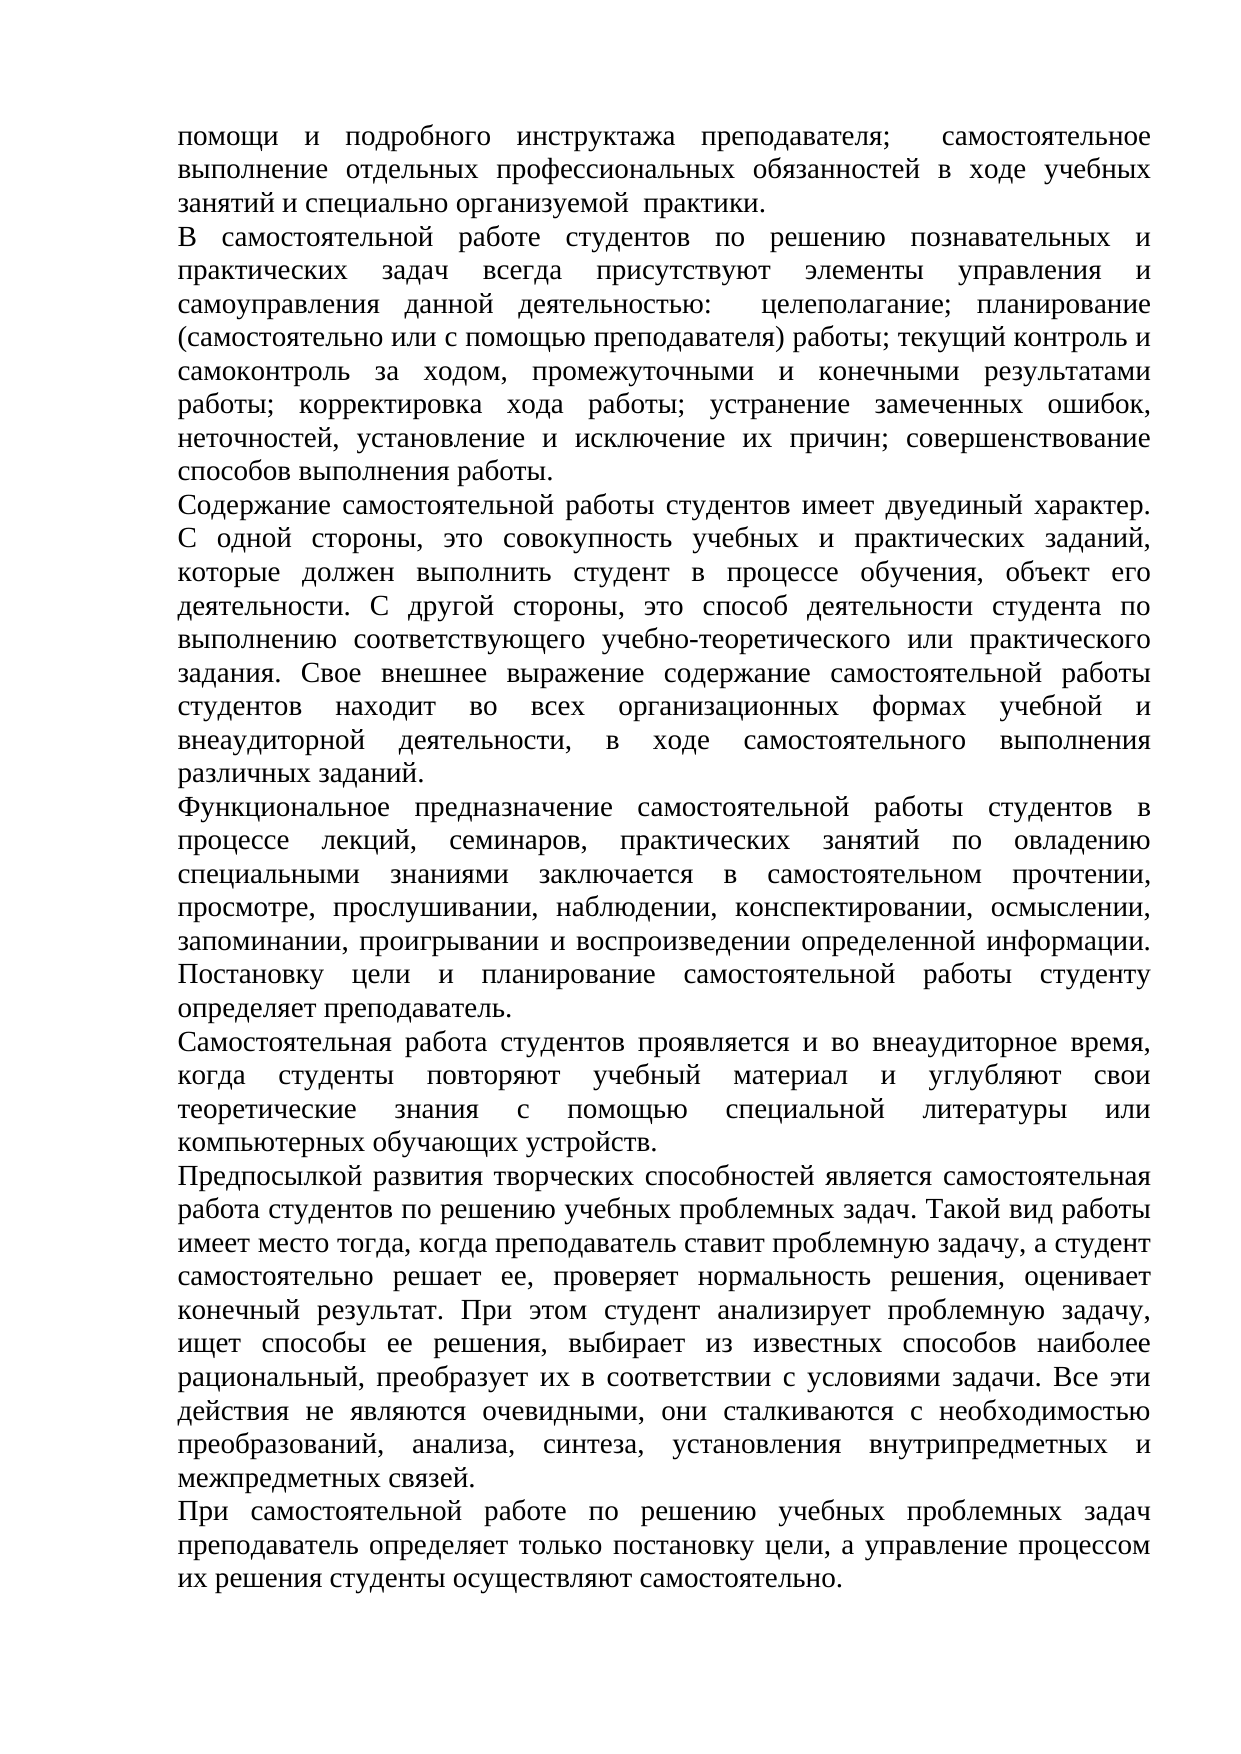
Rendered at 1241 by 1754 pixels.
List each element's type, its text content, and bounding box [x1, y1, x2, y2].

text При самостоятельной работе по решению учебных проблемных задач преподаватель определяет только постановку цели, а управление процессом их решения студенты осуществляют самостоятельно. [177, 1493, 1152, 1594]
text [177, 118, 1152, 219]
text Функциональное предназначение самостоятельной работы студентов в процессе лекций, семинаров, практических занятий по овладению специальными знаниями заключается в самостоятельном прочтении, просмотре, прослушивании, наблюдении, конспектировании, осмыслении, запоминании, проигрывании и воспроизведении определенной информации. Постановку цели и планирование самостоятельной работы студенту определяет преподаватель. [177, 789, 1152, 1024]
text В самостоятельной работе студентов по решению познавательных и практических задач всегда присутствуют элементы управления и самоуправления данной деятельностью: целеполагание; планирование (самостоятельно или с помощью преподавателя) работы; текущий контроль и самоконтроль за ходом, промежуточными и конечными результатами работы; корректировка хода работы; устранение замеченных ошибок, неточностей, установление и исключение их причин; совершенствование способов выполнения работы. [177, 219, 1152, 487]
text Предпосылкой развития творческих способностей является самостоятельная работа студентов по решению учебных проблемных задач. Такой вид работы имеет место тогда, когда преподаватель ставит проблемную задачу, а студент самостоятельно решает ее, проверяет нормальность решения, оценивает конечный результат. При этом студент анализирует проблемную задачу, ищет способы ее решения, выбирает из известных способов наиболее рациональный, преобразует их в соответствии с условиями задачи. Все эти действия не являются очевидными, они сталкиваются с необходимостью преобразований, анализа, синтеза, установления внутрипредметных и межпредметных связей. [177, 1158, 1152, 1493]
text Содержание самостоятельной работы студентов имеет двуединый характер. С одной стороны, это совокупность учебных и практических заданий, которые должен выполнить студент в процессе обучения, объект его деятельности. С другой стороны, это способ деятельности студента по выполнению соответствующего учебно-теоретического или практического задания. Свое внешнее выражение содержание самостоятельной работы студентов находит во всех организационных формах учебной и внеаудиторной деятельности, в ходе самостоятельного выполнения различных заданий. [177, 487, 1152, 789]
text Самостоятельная работа студентов проявляется и во внеаудиторное время, когда студенты повторяют учебный материал и углубляют свои теоретические знания с помощью специальной литературы или компьютерных обучающих устройств. [177, 1024, 1152, 1158]
